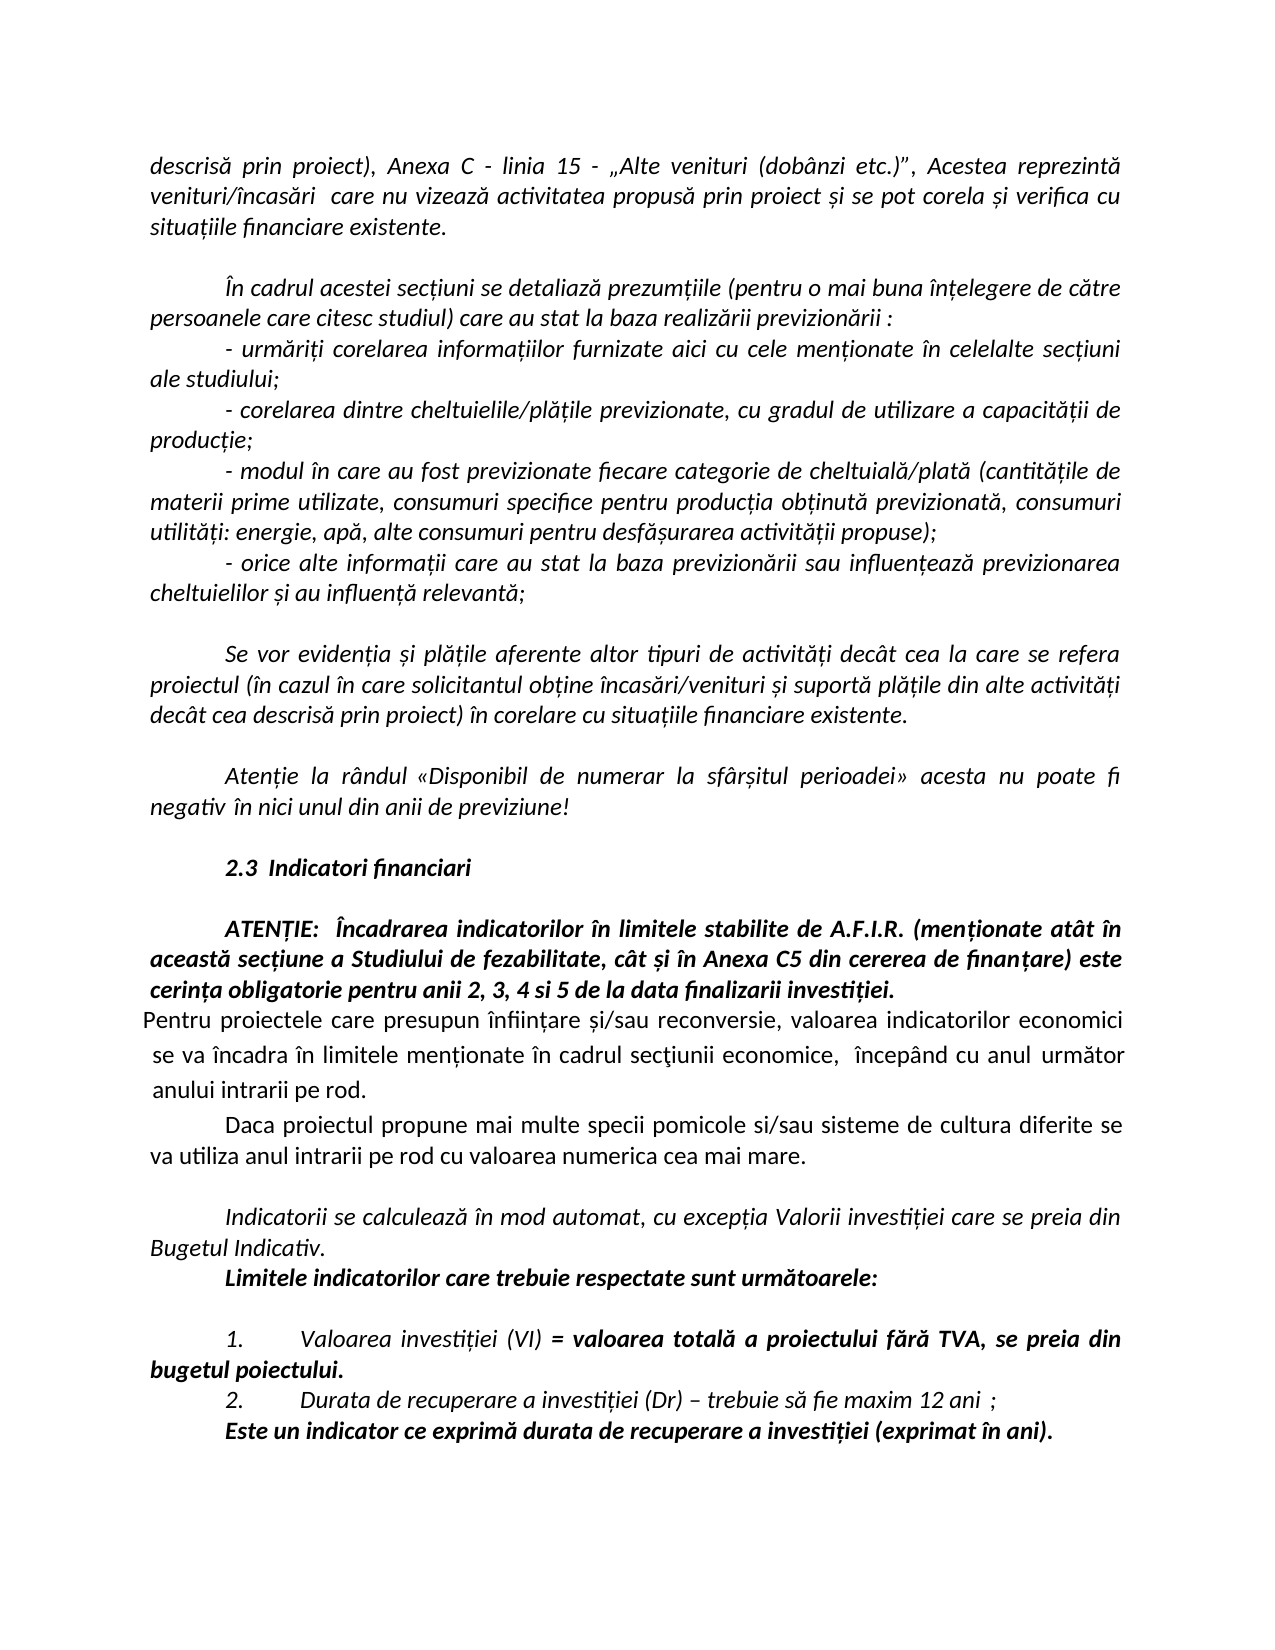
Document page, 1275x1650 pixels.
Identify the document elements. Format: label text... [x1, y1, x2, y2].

text Se vor evidenţia şi plăţile aferente altor tipuri de activităţi decât cea la care se refera proiectul (în cazul în care solicitantul obţine încasări/venituri şi suportă plăţile din alte activităţi decât cea descrisă prin proiect) în corelare cu situaţiile financiare existente. [150, 638, 1125, 730]
text Pentru proiectele care presupun înființare și/sau reconversie, valoarea indicatorilor economici se va încadra în limitele menționate în cadrul secţiunii economice, începând cu anul următor anului intrarii pe rod. [143, 1004, 1125, 1105]
text Este un indicator ce exprimă durata de recuperare a investiţiei (exprimat în ani). [150, 1415, 1125, 1445]
text - corelarea dintre cheltuielile/plăţile previzionate, cu gradul de utilizare a capacităţii de producţie; [150, 394, 1125, 455]
text 2.3 Indicatori financiari [150, 852, 1125, 882]
list Durata de recuperare a investiţiei (Dr) – trebuie să fie maxim 12 ani ; [150, 1384, 1125, 1415]
text - urmăriţi corelarea informaţiilor furnizate aici cu cele menţionate în celelalte secţiuni ale studiului; [150, 333, 1125, 394]
text - orice alte informaţii care au stat la baza previzionării sau influenţează previzionarea cheltuielilor şi au influenţă relevantă; [150, 547, 1125, 608]
text În cadrul acestei secţiuni se detaliază prezumţiile (pentru o mai buna înţelegere de către persoanele care citesc studiul) care au stat la baza realizării previzionării : [150, 272, 1125, 333]
text - modul în care au fost previzionate fiecare categorie de cheltuială/plată (cantităţile de materii prime utilizate, consumuri specifice pentru producţia obţinută previzionată, consumuri utilităţi: energie, apă, alte consumuri pentru desfăşurarea activităţii propuse); [150, 455, 1125, 547]
text Daca proiectul propune mai multe specii pomicole si/sau sisteme de cultura diferite se va utiliza anul intrarii pe rod cu valoarea numerica cea mai mare. [150, 1109, 1125, 1171]
text Atenţie la rândul «Disponibil de numerar la sfârşitul perioadei» acesta nu poate fi negativ în nici unul din anii de previziune! [150, 760, 1125, 821]
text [150, 150, 1125, 242]
text Indicatorii se calculează în mod automat, cu excepţia Valorii investiţiei care se preia din Bugetul Indicativ. [150, 1201, 1125, 1262]
list Valoarea investiţiei (VI) = valoarea totală a proiectului fără TVA, se preia din bugetul poiectului. [150, 1323, 1125, 1384]
text Limitele indicatorilor care trebuie respectate sunt următoarele: [150, 1262, 1125, 1293]
text ATENŢIE: Încadrarea indicatorilor în limitele stabilite de A.F.I.R. (menţionate atât în această secţiune a Studiului de fezabilitate, cât şi în Anexa C5 din cererea de finanţare) este cerinţa obligatorie pentru anii 2, 3, 4 si 5 de la data finalizarii investiţiei. [150, 913, 1125, 1004]
